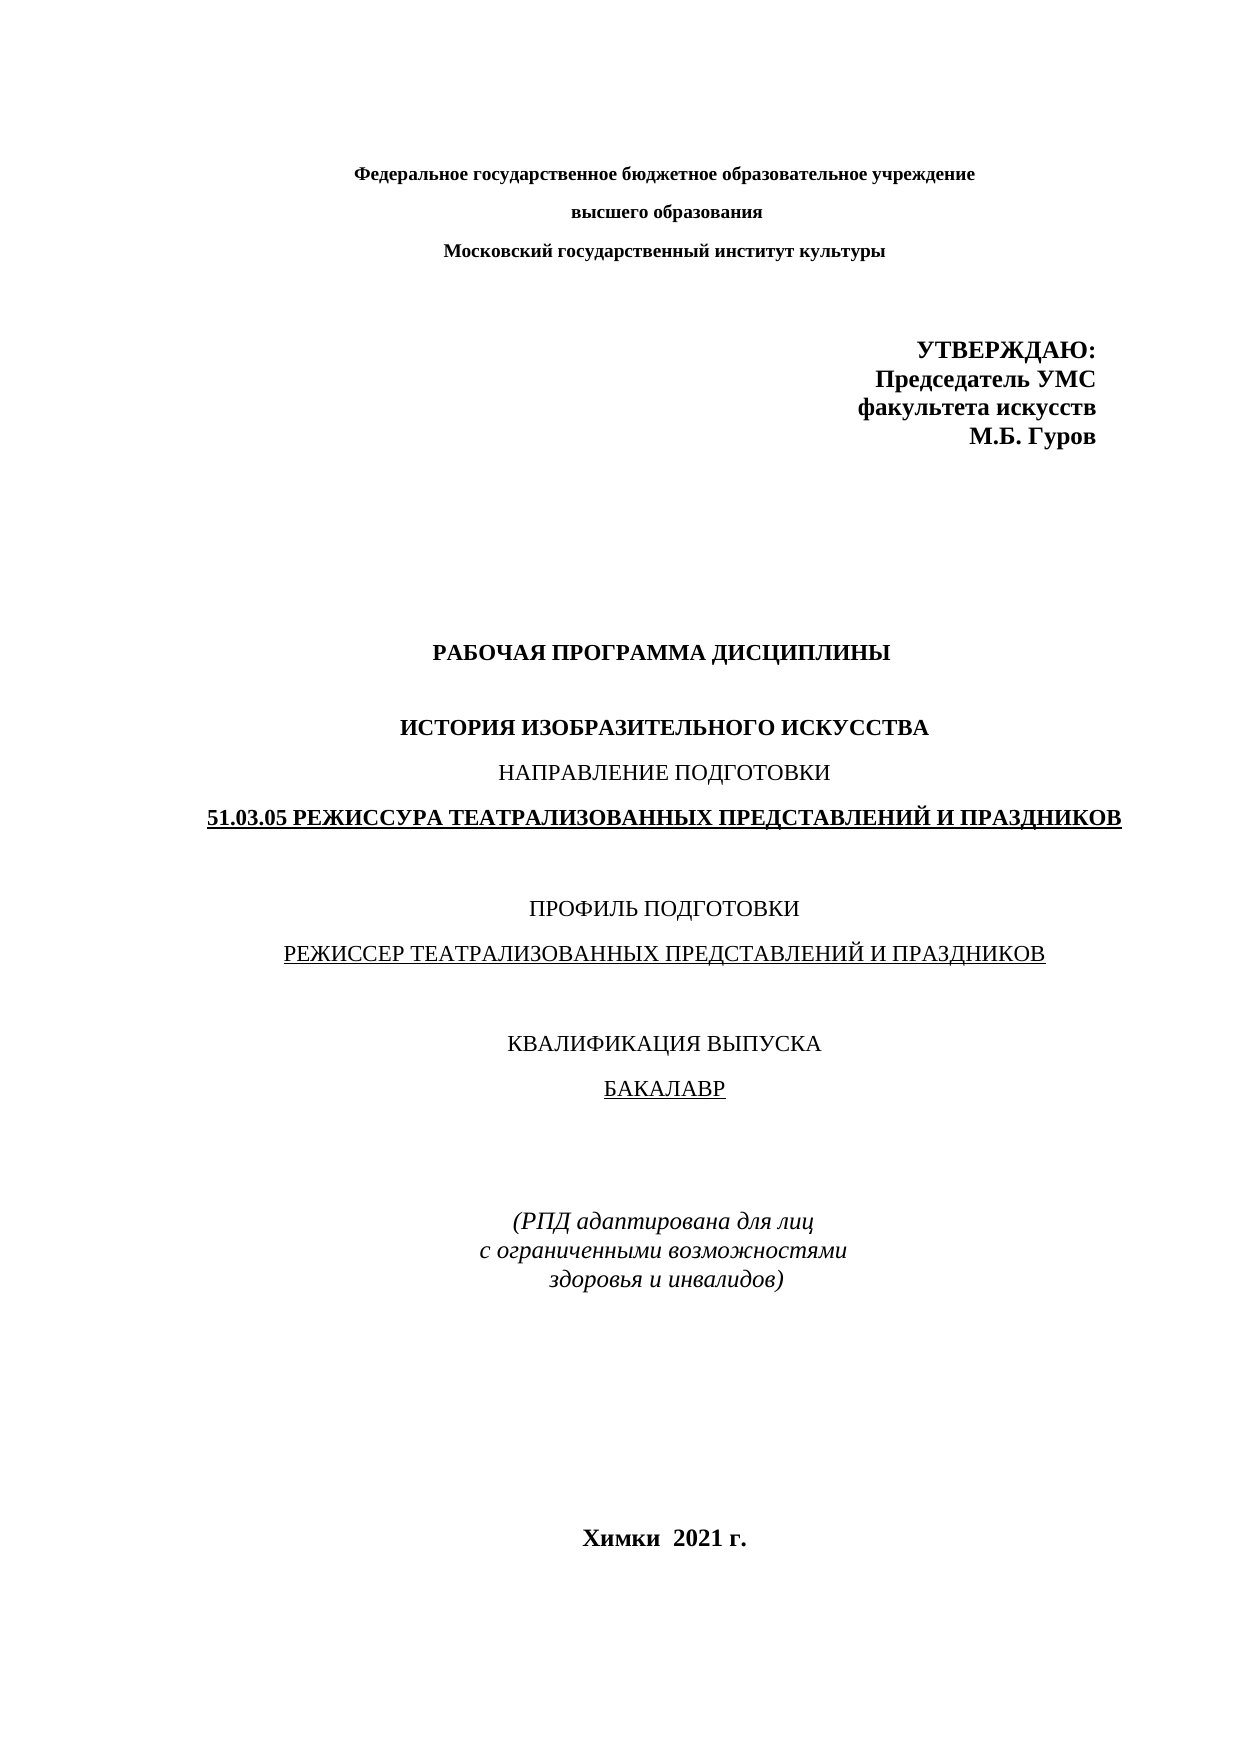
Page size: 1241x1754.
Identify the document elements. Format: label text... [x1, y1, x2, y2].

text КВАЛИФИКАЦИЯ ВЫПУСКА [177, 1030, 1152, 1056]
text Химки 2021 г. [162, 1523, 1152, 1551]
text Московский государственный институт культуры [177, 239, 1152, 277]
text РАБОЧАЯ ПРОГРАММА ДИСЦИПЛИНЫ [177, 639, 1152, 695]
table_header УТВЕРЖДАЮ: Председатель УМС факультета искусств М.Б. Гуров [665, 335, 1107, 450]
text высшего образования [177, 201, 1152, 239]
text ИСТОРИЯ ИЗОБРАЗИТЕЛЬНОГО ИСКУССТВА [177, 714, 1152, 741]
text Федеральное государственное бюджетное образовательное учреждение [177, 162, 1152, 201]
text БАКАЛАВР [177, 1075, 1152, 1101]
text с ограниченными возможностями [177, 1235, 1152, 1264]
text (РПД адаптирована для лиц [177, 1206, 1152, 1235]
text здоровья и инвалидов) [177, 1264, 1152, 1293]
text РЕЖИССЕР ТЕАТРАЛИЗОВАННЫХ ПРЕДСТАВЛЕНИЙ И ПРАЗДНИКОВ [177, 940, 1152, 966]
text ПРОФИЛЬ ПОДГОТОВКИ [177, 895, 1152, 921]
text 51.03.05 РЕЖИССУРА ТЕАТРАЛИЗОВАННЫХ ПРЕДСТАВЛЕНИЙ И ПРАЗДНИКОВ [177, 804, 1152, 831]
text НАПРАВЛЕНИЕ ПОДГОТОВКИ [177, 759, 1152, 786]
